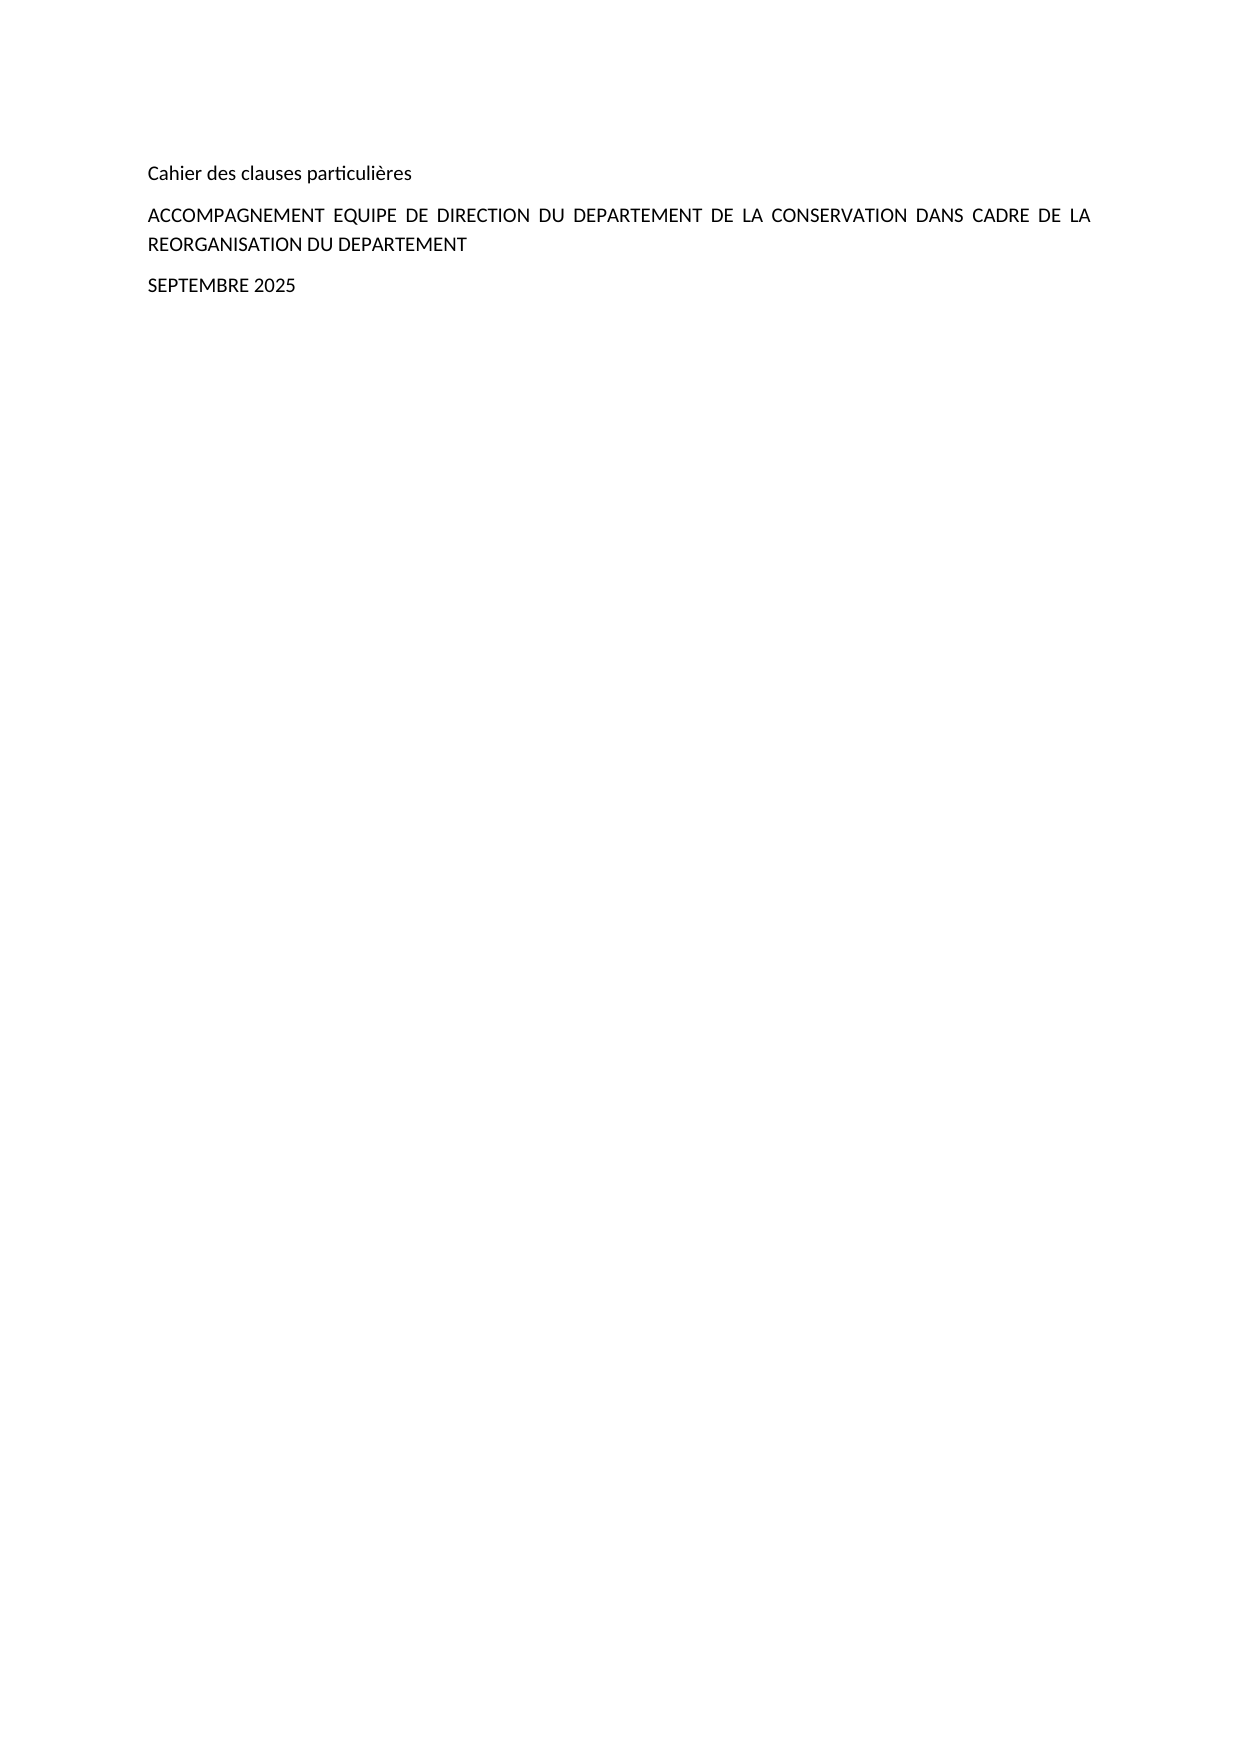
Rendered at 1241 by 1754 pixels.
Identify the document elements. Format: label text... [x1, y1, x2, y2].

text ACCOMPAGNEMENT EQUIPE DE DIRECTION DU DEPARTEMENT DE LA CONSERVATION DANS CADRE DE LA REORGANISATION DU DEPARTEMENT [148, 202, 1093, 256]
text Cahier des clauses particulières [148, 160, 1093, 186]
text SEPTEMBRE 2025 [148, 273, 1093, 298]
